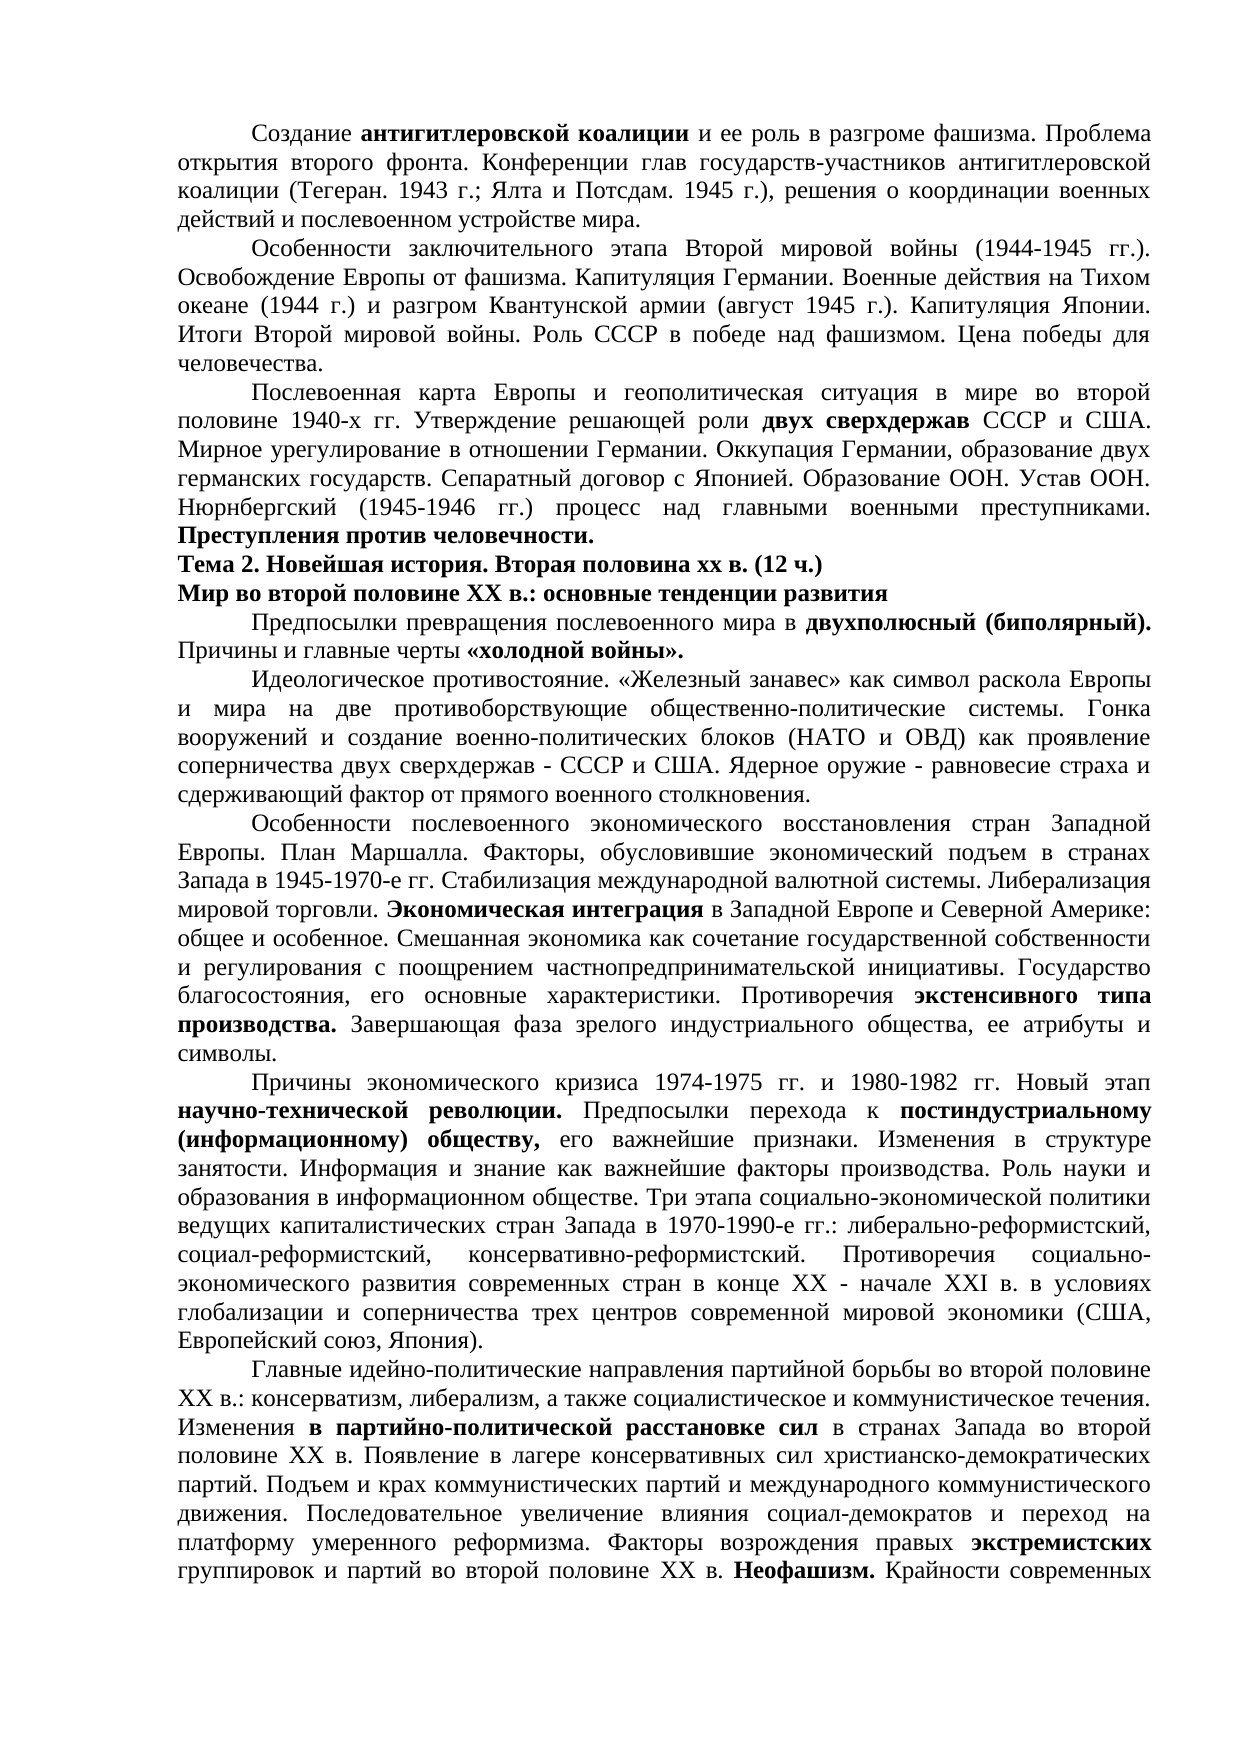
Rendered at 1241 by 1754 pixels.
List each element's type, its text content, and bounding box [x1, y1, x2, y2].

text Послевоенная карта Европы и геополитическая ситуация в мире во второй половине 1940-х гг. Утверждение решающей роли двух сверхдержав СССР и США. Мирное урегулирование в отношении Германии. Оккупация Германии, образование двух германских государств. Сепаратный договор с Японией. Образование ООН. Устав ООН. Нюрнбергский (1945-1946 гг.) процесс над главными военными преступниками. Преступления против человечности. [177, 377, 1152, 549]
text Предпосылки превращения послевоенного мира в двухполюсный (биполярный). Причины и главные черты «холодной войны». [177, 607, 1152, 664]
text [177, 1354, 1152, 1584]
text Особенности послевоенного экономического восстановления стран Западной Европы. План Маршалла. Факторы, обусловившие экономический подъем в странах Запада в 1945-1970-е гг. Стабилизация международной валютной системы. Либерализация мировой торговли. Экономическая интеграция в Западной Европе и Северной Америке: общее и особенное. Смешанная экономика как сочетание государственной собственности и регулирования с поощрением частнопредпринимательской инициативы. Государство благосостояния, его основные характеристики. Противоречия экстенсивного типа производства. Завершающая фаза зрелого индустриального общества, ее атрибуты и символы. [177, 808, 1152, 1067]
text Мир во второй половине XX в.: основные тенденции развития [177, 578, 1152, 607]
text Особенности заключительного этапа Второй мировой войны (1944-1945 гг.). Освобождение Европы от фашизма. Капитуляция Германии. Военные действия на Тихом океане (.) и разгром Квантунской армии (август .). Капитуляция Японии. Итоги Второй мировой войны. Роль СССР в победе над фашизмом. Цена победы для человечества. [177, 233, 1152, 377]
text Тема 2. Новейшая история. Вторая половина xx в. (12 ч.) [177, 549, 1152, 578]
text Создание антигитлеровской коалиции и ее роль в разгроме фашизма. Проблема открытия второго фронта. Конференции глав государств-участников антигитлеровской коалиции (Тегеран. .; Ялта и Потсдам. .), решения о координации военных действий и послевоенном устройстве мира. [177, 118, 1152, 233]
text Причины экономического кризиса 1974-1975 гг. и 1980-1982 гг. Новый этап научно-технической революции. Предпосылки перехода к постиндустриальному (информационному) обществу, его важнейшие признаки. Изменения в структуре занятости. Информация и знание как важнейшие факторы производства. Роль науки и образования в информационном обществе. Три этапа социально-экономической политики ведущих капиталистических стран Запада в 1970-1990-е гг.: либерально-реформистский, социал-реформистский, консервативно-реформистский. Противоречия социально-экономического развития современных стран в конце XX - начале XXI в. в условиях глобализации и соперничества трех центров современной мировой экономики (США, Европейский союз, Япония). [177, 1067, 1152, 1354]
text Идеологическое противостояние. «Железный занавес» как символ раскола Европы и мира на две противоборствующие общественно-политические системы. Гонка вооружений и создание военно-политических блоков (НАТО и ОВД) как проявление соперничества двух сверхдержав - СССР и США. Ядерное оружие - равновесие страха и сдерживающий фактор от прямого военного столкновения. [177, 664, 1152, 808]
